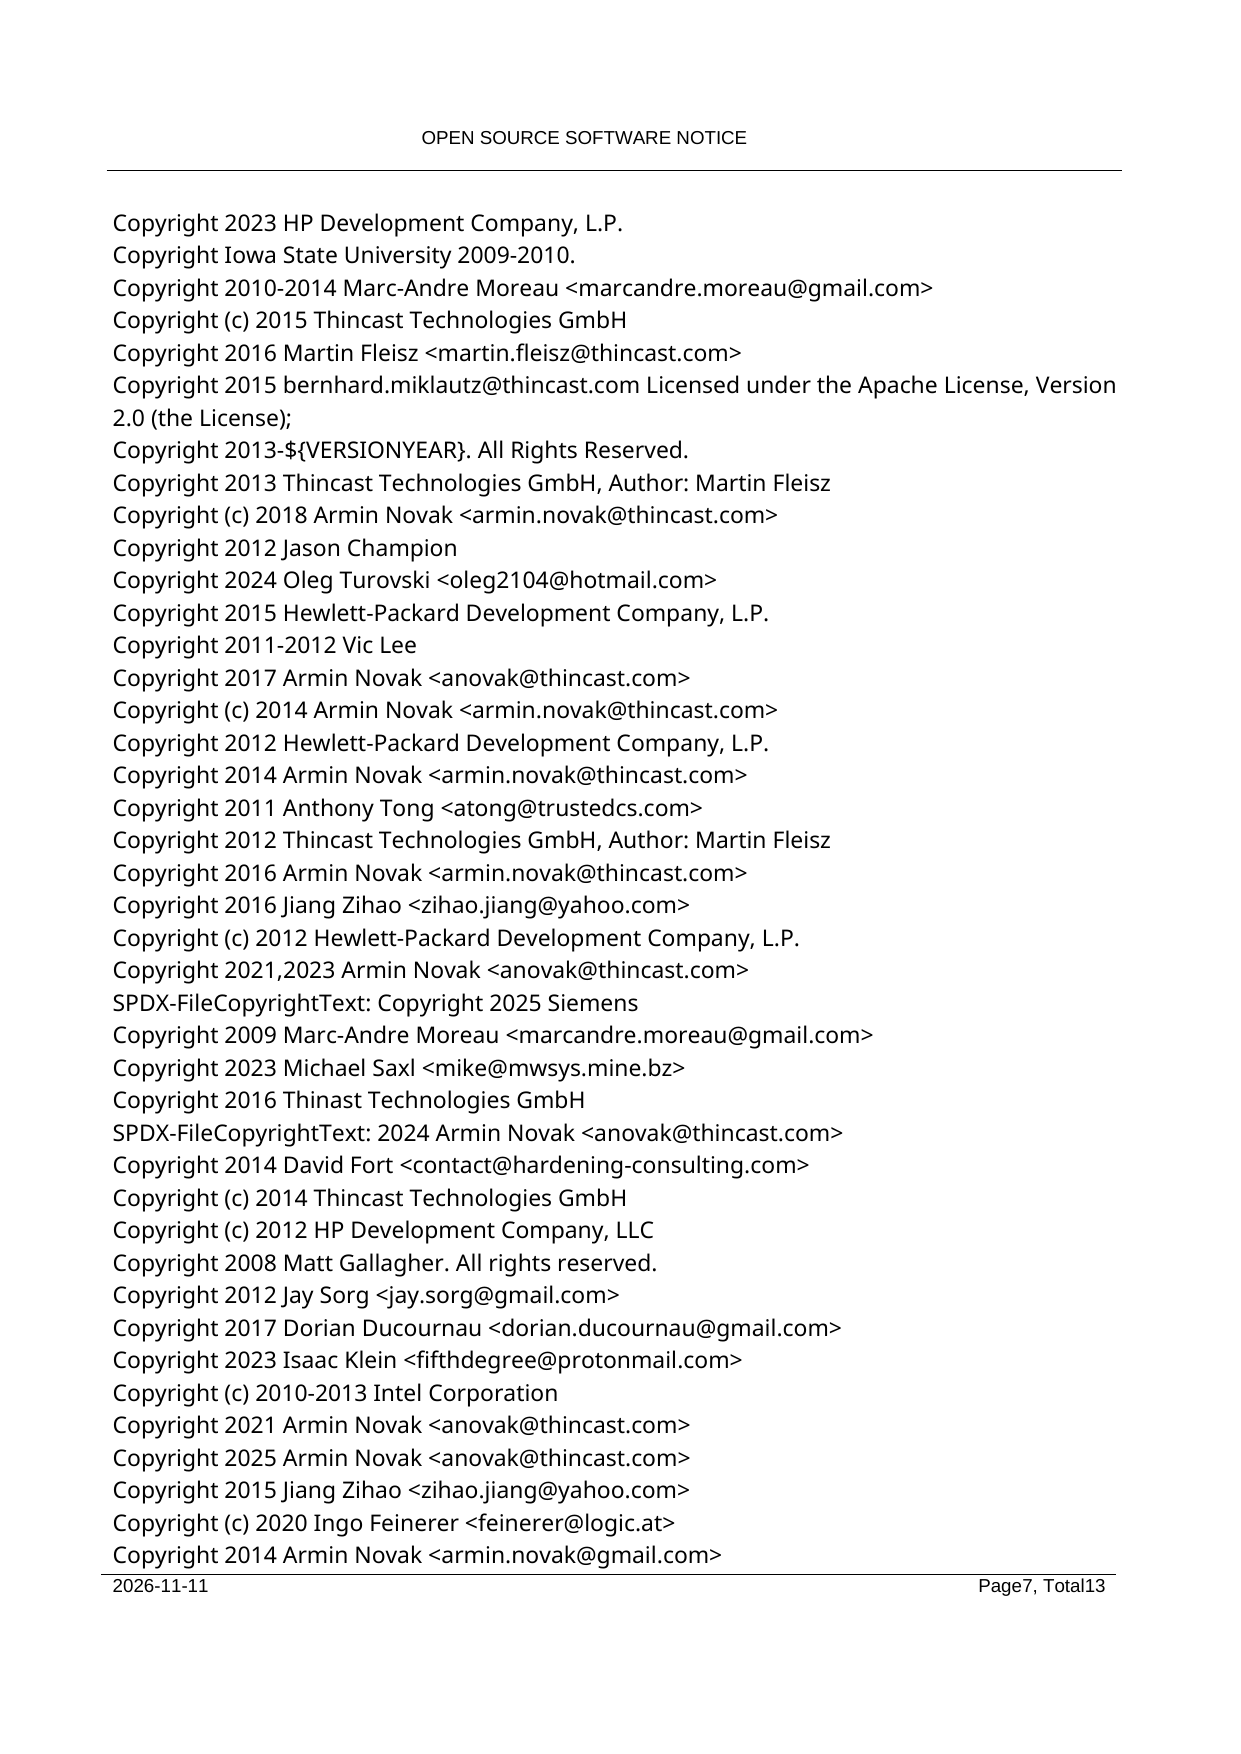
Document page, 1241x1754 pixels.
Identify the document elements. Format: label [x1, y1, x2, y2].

text [112, 206, 1128, 1571]
